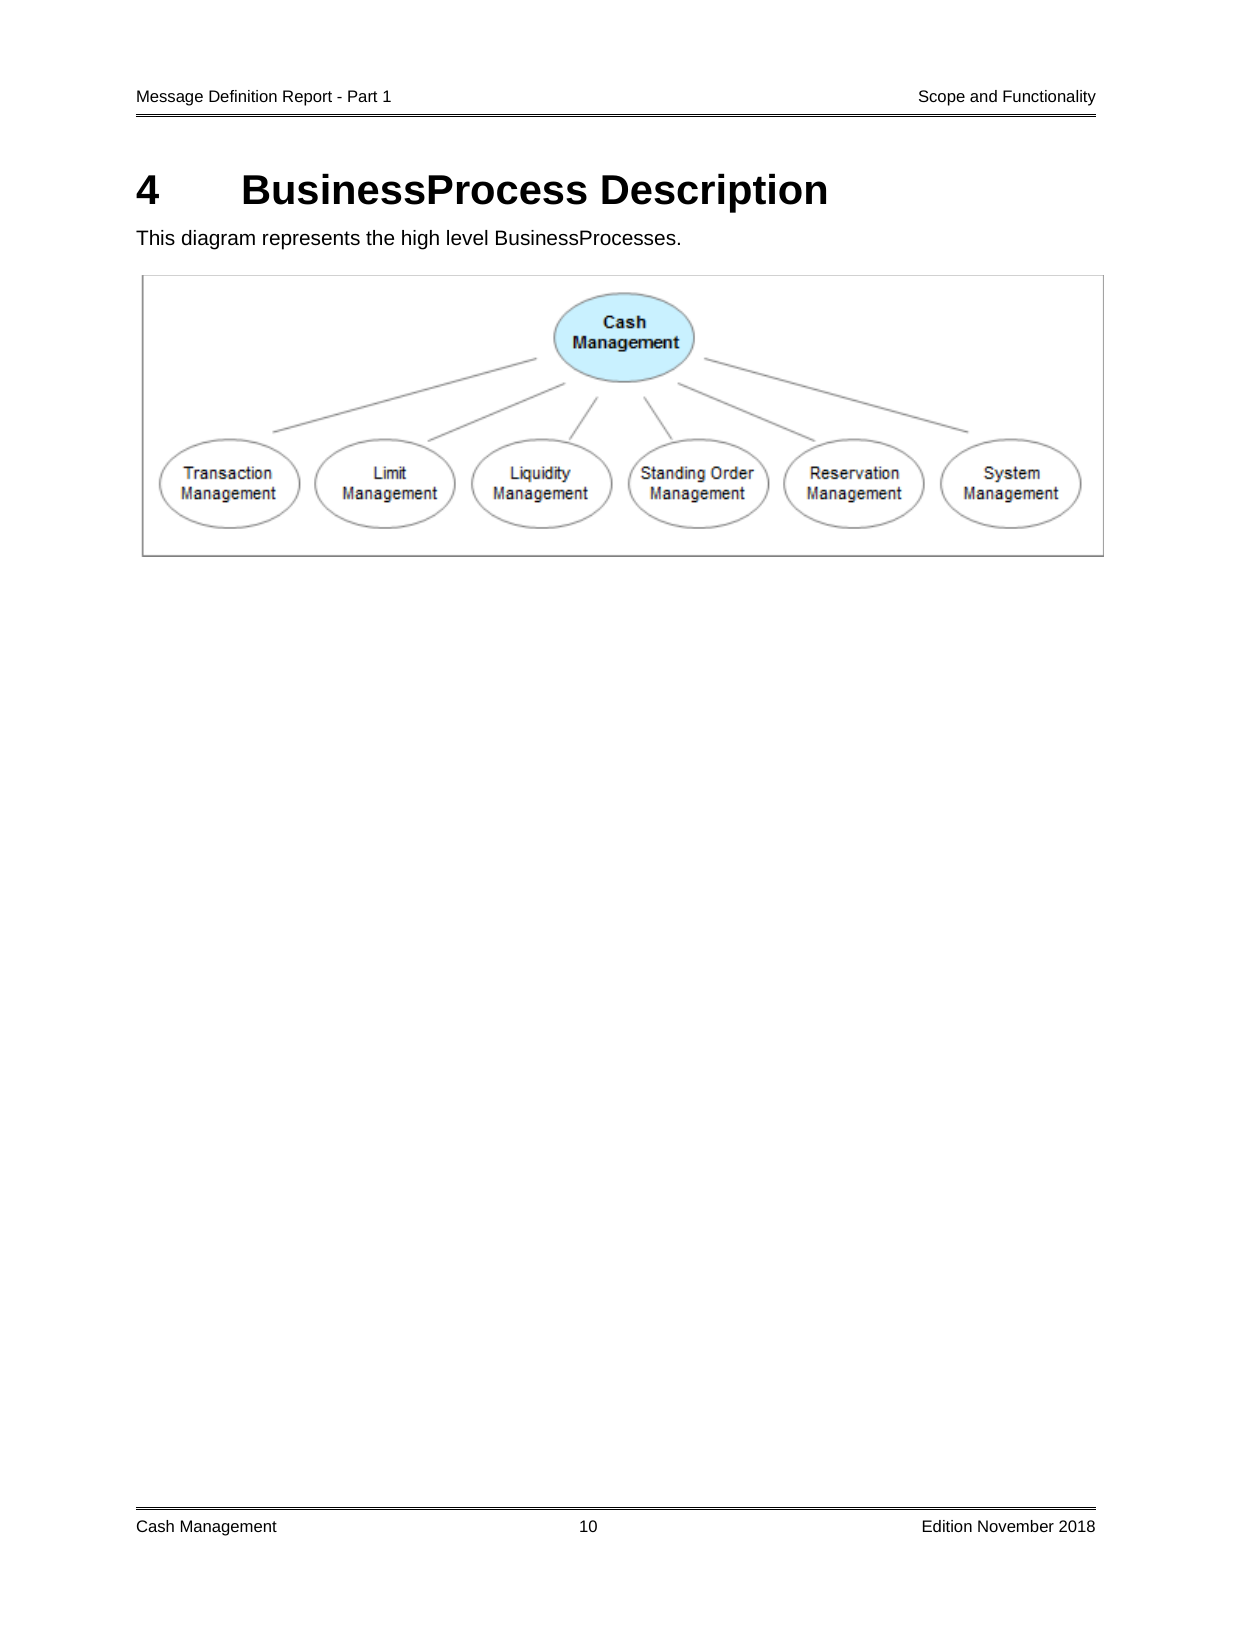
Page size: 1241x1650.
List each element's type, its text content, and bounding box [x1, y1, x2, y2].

picture [136, 275, 1104, 557]
subtitle BusinessProcess Description [136, 166, 1104, 213]
text This diagram represents the high level BusinessProcesses. [136, 226, 1104, 250]
